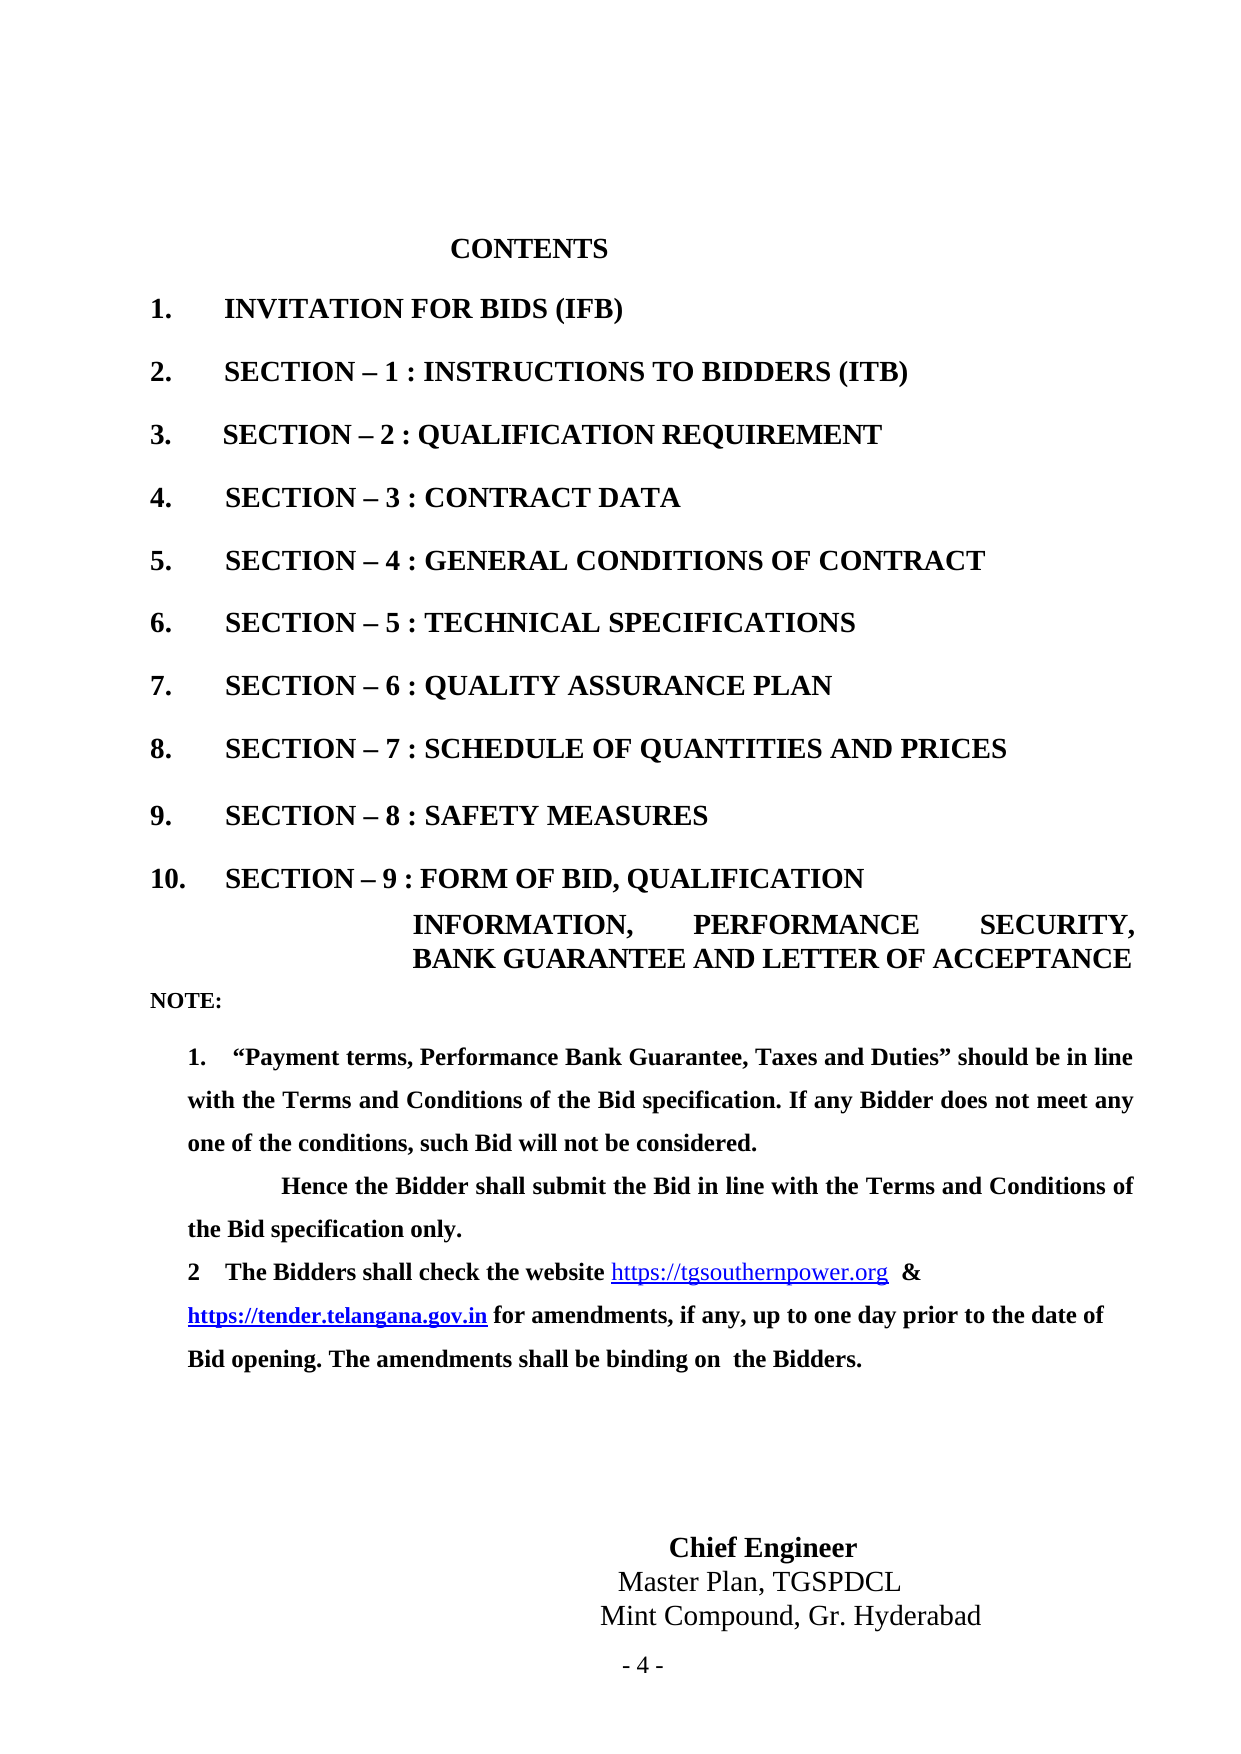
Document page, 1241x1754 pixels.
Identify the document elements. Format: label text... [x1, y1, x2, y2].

list SECTION – 6 : QUALITY ASSURANCE PLAN [150, 668, 1135, 702]
list SECTION – 4 : GENERAL CONDITIONS OF CONTRACT [150, 543, 1135, 576]
text 8. SECTION – 7 : SCHEDULE OF QUANTITIES AND PRICES [150, 731, 1135, 765]
subtitle 1. “Payment terms, Performance Bank Guarantee, Taxes and Duties” should be in line with the Terms and Conditions of the Bid specification. If any Bidder does not meet any one of the conditions, such Bid will not be considered. [187, 1042, 1135, 1157]
list SECTION – 2 : QUALIFICATION REQUIREMENT [150, 417, 1135, 451]
list INVITATION FOR BIDS (IFB) [150, 292, 1135, 325]
text 9. SECTION – 8 : SAFETY MEASURES [150, 798, 1135, 832]
subtitle Hence the Bidder shall submit the Bid in line with the Terms and Conditions of the Bid specification only. [187, 1171, 1135, 1243]
text 2 The Bidders shall check the website https://tgsouthernpower.org & https://tender.telangana.gov.in for amendments, if any, up to one day prior to the date of Bid opening. The amendments shall be binding on the Bidders. [187, 1257, 1135, 1372]
text INFORMATION, PERFORMANCE SECURITY, BANK GUARANTEE AND LETTER OF ACCEPTANCE [412, 907, 1135, 974]
list SECTION – 5 : TECHNICAL SPECIFICATIONS [150, 606, 1135, 639]
text Mint Compound, Gr. Hyderabad [525, 1598, 1135, 1631]
text 10. SECTION – 9 : FORM OF BID, QUALIFICATION [150, 861, 1135, 895]
text CONTENTS [450, 232, 1135, 265]
list SECTION – 3 : CONTRACT DATA [150, 480, 1135, 513]
list SECTION – 1 : INSTRUCTIONS TO BIDDERS (ITB) [150, 354, 1135, 388]
text Chief Engineer Master Plan, TGSPDCL [150, 1531, 1135, 1598]
subtitle NOTE: [150, 987, 1135, 1013]
